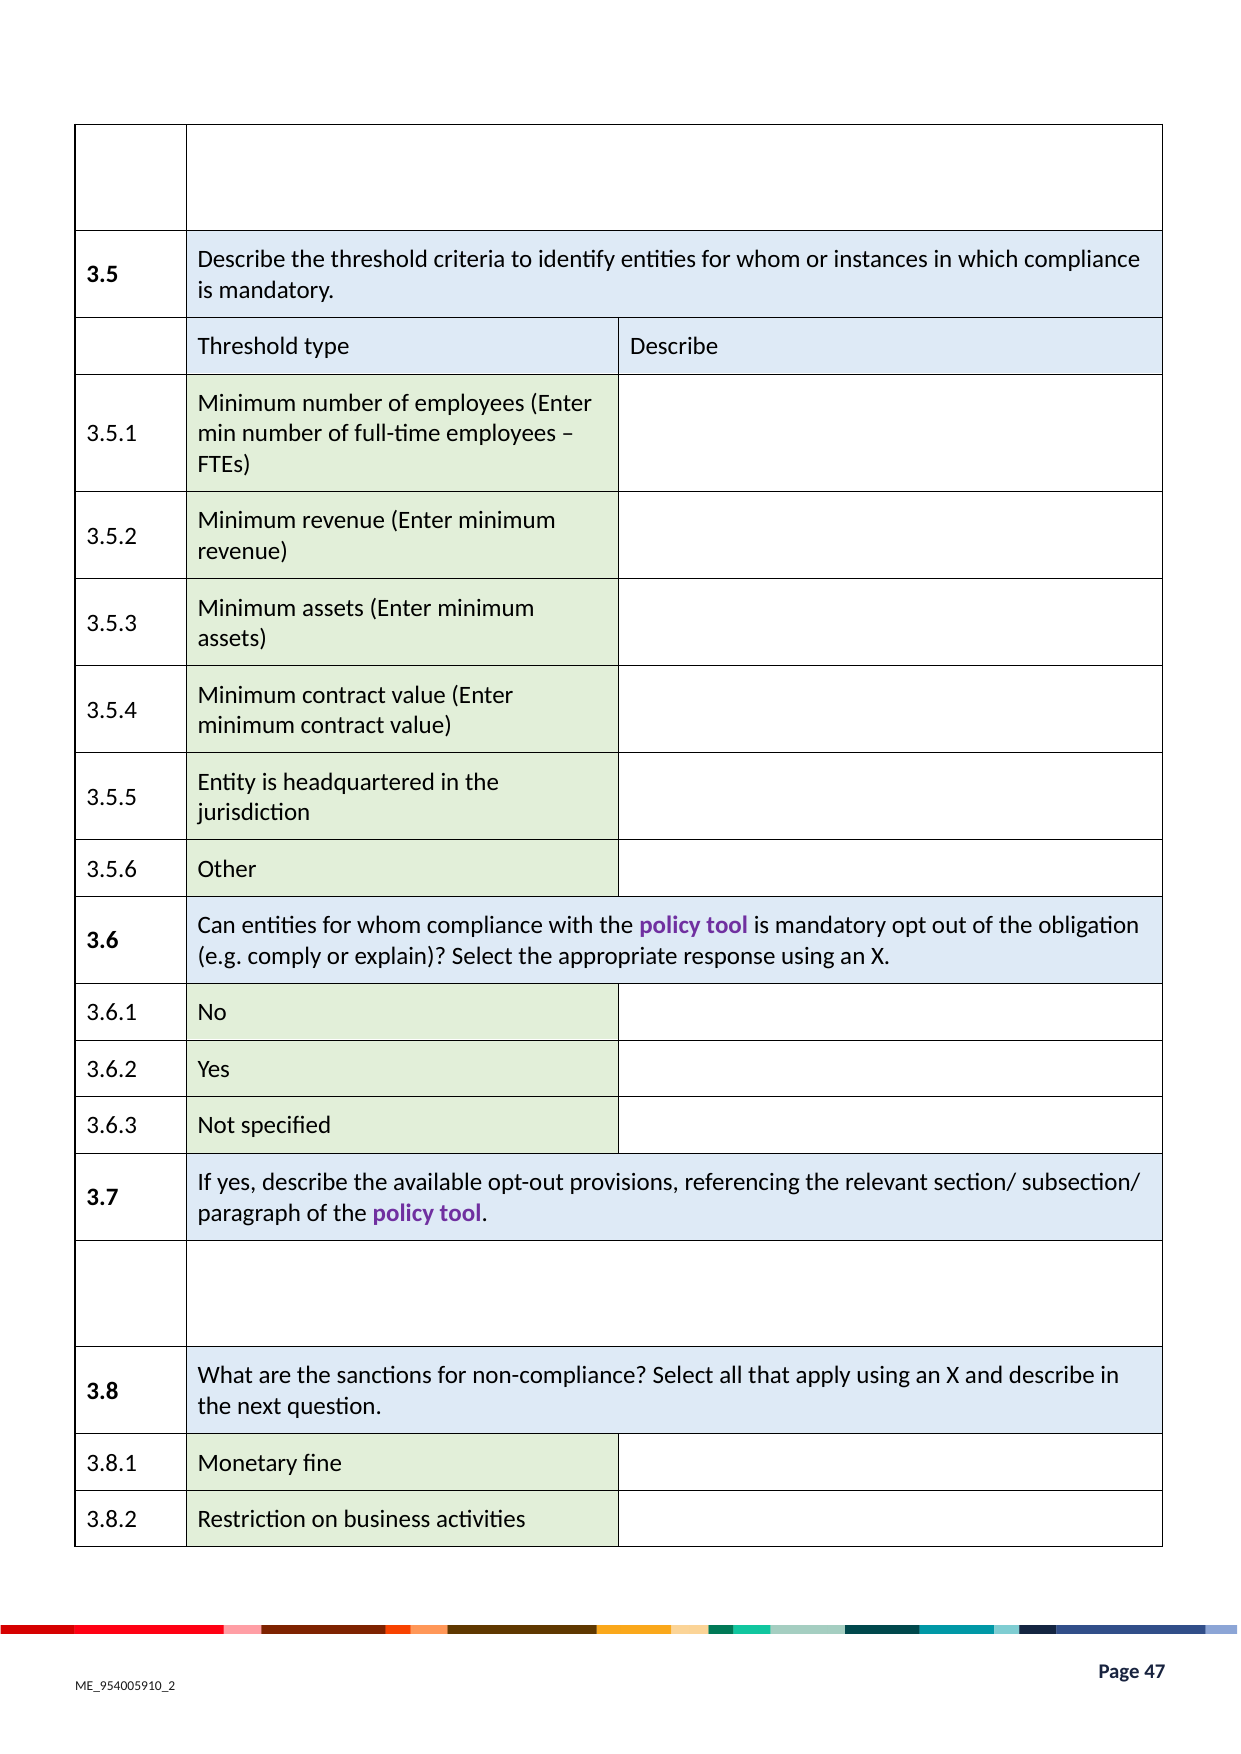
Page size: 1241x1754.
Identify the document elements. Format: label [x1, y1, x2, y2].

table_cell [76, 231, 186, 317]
picture [0, 1625, 1236, 1634]
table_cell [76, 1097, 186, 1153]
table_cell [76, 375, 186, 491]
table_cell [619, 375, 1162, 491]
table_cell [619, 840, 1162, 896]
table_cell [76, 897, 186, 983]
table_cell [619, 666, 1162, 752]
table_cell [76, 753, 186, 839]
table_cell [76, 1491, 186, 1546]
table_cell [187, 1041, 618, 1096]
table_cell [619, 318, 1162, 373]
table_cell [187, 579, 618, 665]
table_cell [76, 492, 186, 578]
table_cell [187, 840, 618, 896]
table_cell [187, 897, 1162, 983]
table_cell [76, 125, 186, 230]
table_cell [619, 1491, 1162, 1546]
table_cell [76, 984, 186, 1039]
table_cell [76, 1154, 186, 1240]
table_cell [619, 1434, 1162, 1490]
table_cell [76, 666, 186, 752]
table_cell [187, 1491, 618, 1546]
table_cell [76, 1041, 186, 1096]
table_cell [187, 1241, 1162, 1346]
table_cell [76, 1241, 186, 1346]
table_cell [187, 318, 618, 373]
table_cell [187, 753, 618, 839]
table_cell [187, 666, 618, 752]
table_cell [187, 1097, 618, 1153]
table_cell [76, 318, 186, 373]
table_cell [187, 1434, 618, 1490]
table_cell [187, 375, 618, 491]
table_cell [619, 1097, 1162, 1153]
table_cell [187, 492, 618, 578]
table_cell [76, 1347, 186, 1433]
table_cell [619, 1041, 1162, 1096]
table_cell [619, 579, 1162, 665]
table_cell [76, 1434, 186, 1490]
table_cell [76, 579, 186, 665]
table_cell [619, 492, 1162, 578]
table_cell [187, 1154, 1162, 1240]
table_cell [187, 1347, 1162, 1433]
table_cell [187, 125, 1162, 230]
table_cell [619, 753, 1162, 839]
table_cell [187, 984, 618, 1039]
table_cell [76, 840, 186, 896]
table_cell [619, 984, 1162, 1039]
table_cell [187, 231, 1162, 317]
